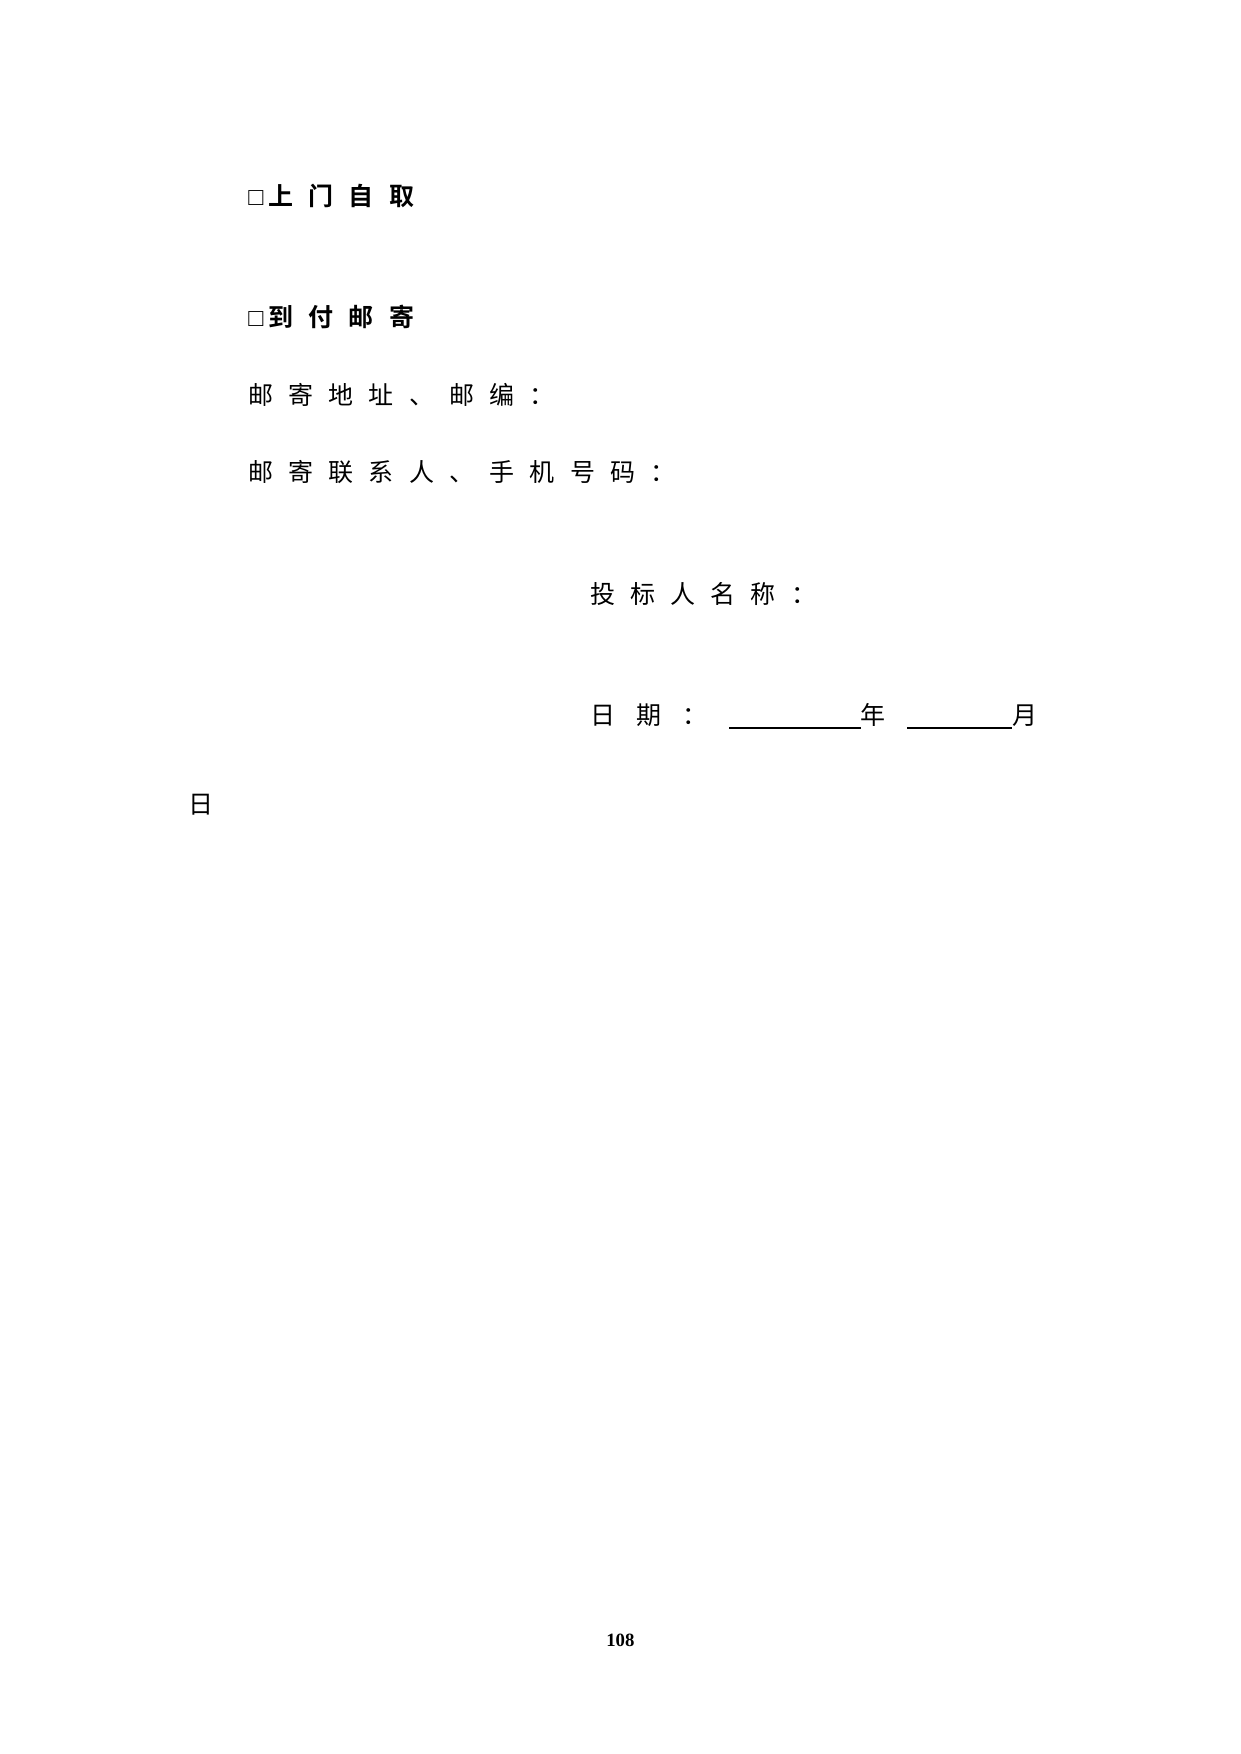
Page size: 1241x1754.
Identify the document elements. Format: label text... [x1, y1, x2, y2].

text □上门自取 [188, 164, 1052, 224]
text 日期： 年 月 日 [188, 684, 1052, 833]
text 邮寄联系人、手机号码： [188, 441, 1052, 500]
text 投标人名称： [188, 563, 1052, 622]
text 邮寄地址、邮编： [188, 363, 1052, 423]
text □到付邮寄 [188, 286, 1052, 345]
